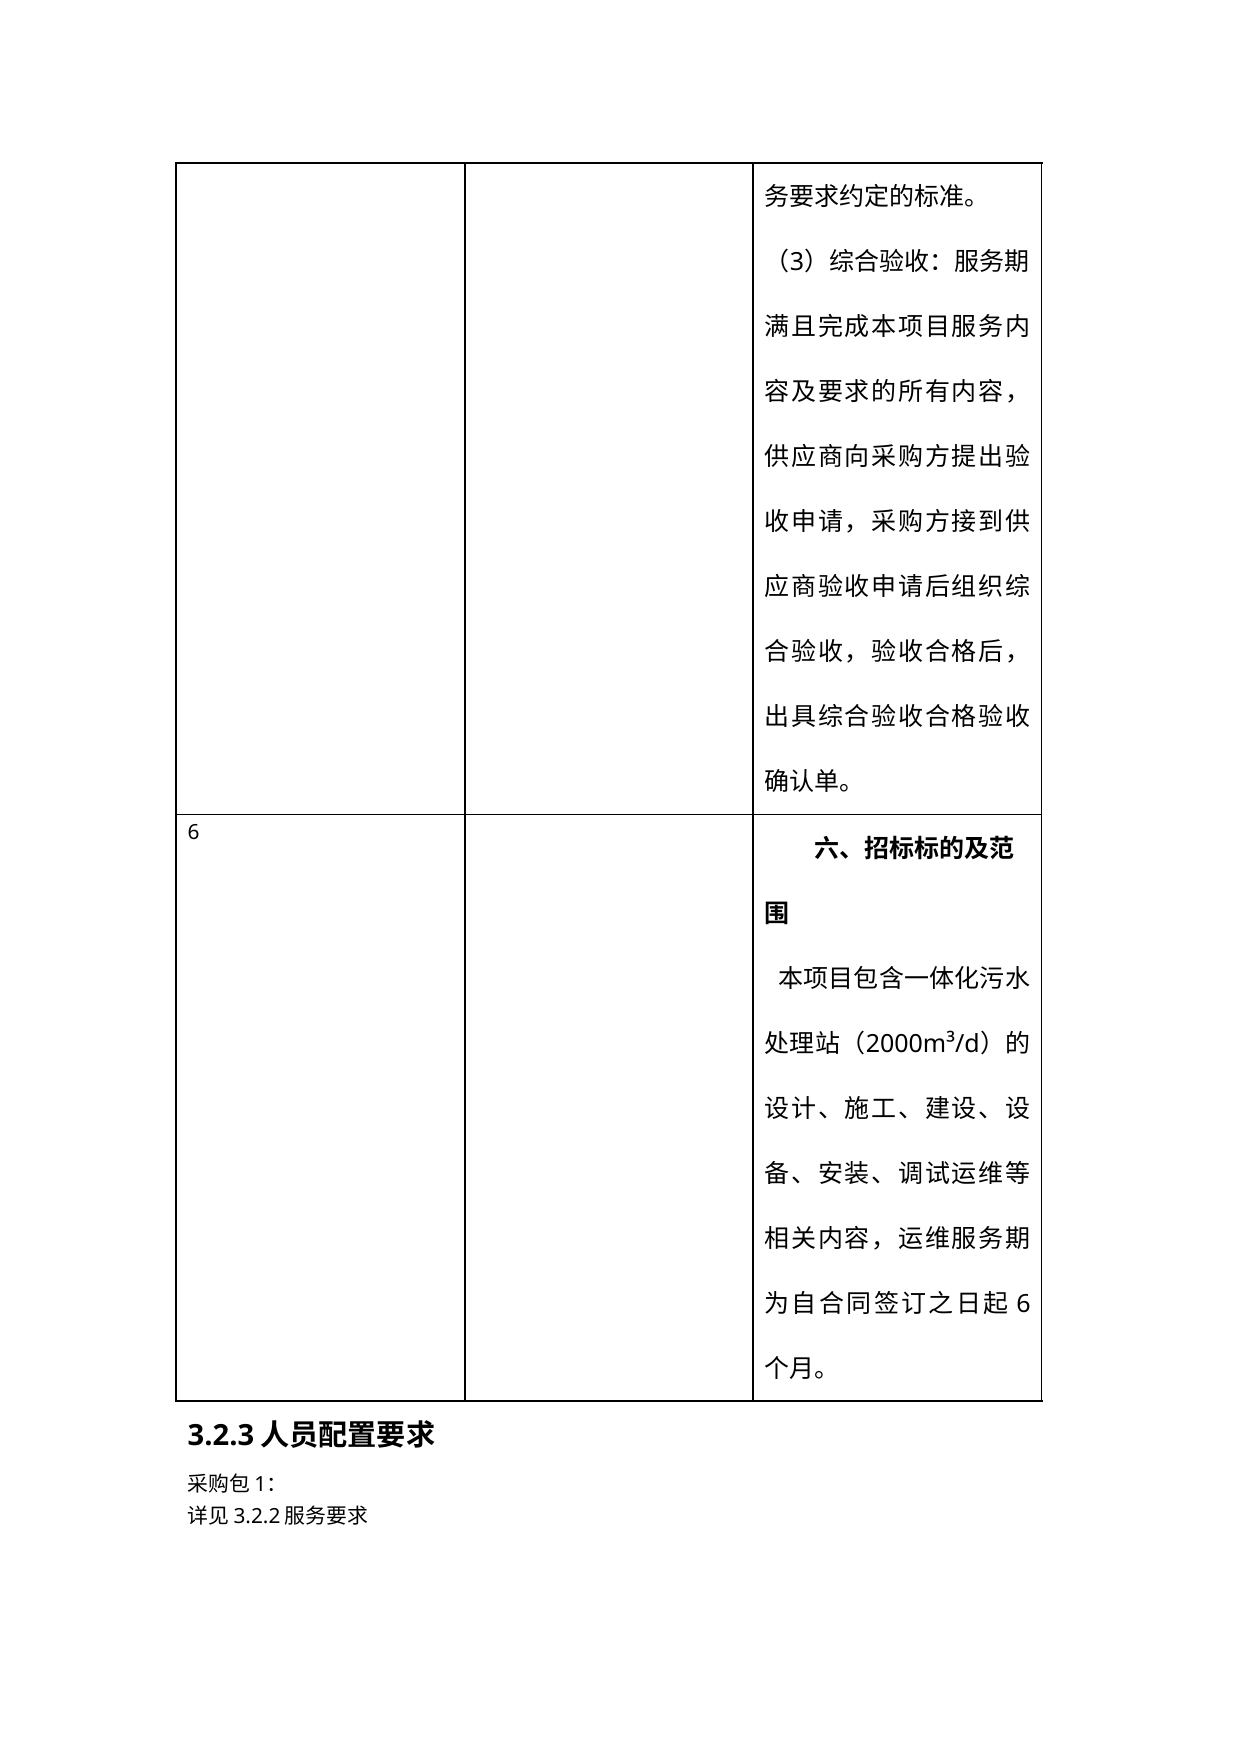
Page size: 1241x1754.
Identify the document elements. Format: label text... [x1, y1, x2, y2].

text 3.2.3人员配置要求 [187, 1402, 1053, 1467]
table_cell 5 [177, 164, 464, 813]
table_cell 六、招标标的及范围 本项目包含一体化污水处理站（2000m³/d）的设计、施工、建设、设备、安装、调试运维等相关内容，运维服务期为自合同签订之日起6个月。 [754, 815, 1041, 1400]
table_cell 6 [177, 815, 464, 1400]
text 详见3.2.2服务要求 [187, 1499, 1053, 1532]
table_cell [466, 164, 752, 813]
table_cell [466, 815, 752, 1400]
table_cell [754, 164, 1041, 813]
text 采购包1： [187, 1467, 1053, 1499]
